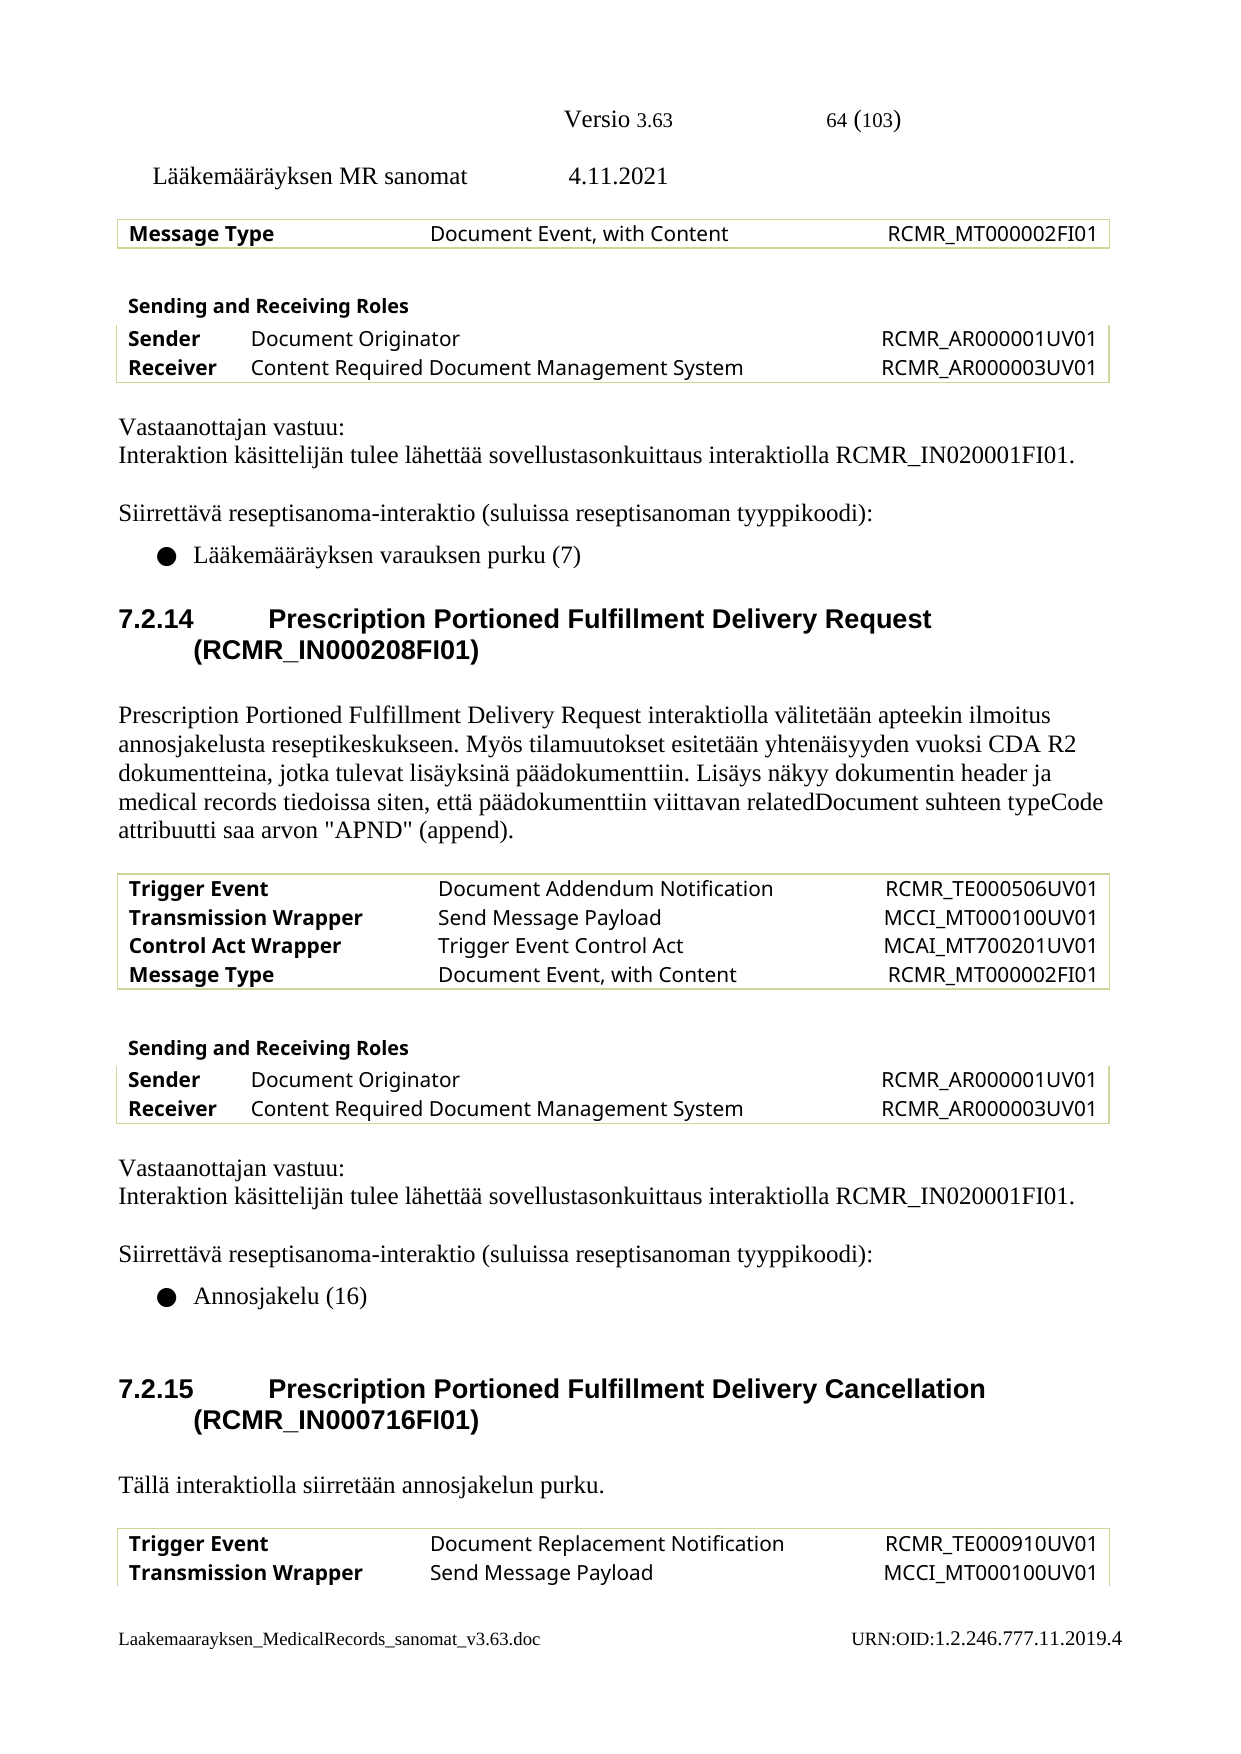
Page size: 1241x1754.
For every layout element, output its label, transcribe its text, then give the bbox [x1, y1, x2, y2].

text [118, 498, 1122, 527]
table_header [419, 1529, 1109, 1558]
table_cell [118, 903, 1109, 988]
text Interaktion käsittelijän tulee lähettää sovellustasonkuittaus interaktiolla RCMR_IN020001FI01. [118, 1181, 1122, 1210]
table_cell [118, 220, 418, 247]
text Vastaanottajan vastuu: [118, 412, 1122, 440]
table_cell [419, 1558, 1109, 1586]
text Interaktion käsittelijän tulee lähettää sovellustasonkuittaus interaktiolla RCMR_IN020001FI01. [118, 440, 1122, 469]
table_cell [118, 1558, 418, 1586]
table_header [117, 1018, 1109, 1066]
text Prescription Portioned Fulfillment Delivery Request interaktiolla välitetään apteekin ilmoitus annosjakelusta reseptikeskukseen. Myös tilamuutokset esitetään yhtenäisyyden vuoksi CDA R2 dokumentteina, jotka tulevat lisäyksinä päädokumenttiin. Lisäys näkyy dokumentin header ja medical records tiedoissa siten, että päädokumenttiin viittavan relatedDocument suhteen typeCode attribuutti saa arvon "APND" (append). [118, 700, 1122, 844]
list Lääkemääräyksen varauksen purku (7) [156, 527, 1122, 578]
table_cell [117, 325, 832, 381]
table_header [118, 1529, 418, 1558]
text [118, 1239, 1122, 1268]
text Tällä interaktiolla siirretään annosjakelun purku. [118, 1470, 1122, 1499]
list Annosjakelu (16) [156, 1268, 1122, 1319]
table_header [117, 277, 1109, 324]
list Prescription Portioned Fulfillment Delivery Request (RCMR_IN000208FI01) [118, 603, 1122, 665]
list Prescription Portioned Fulfillment Delivery Cancellation (RCMR_IN000716FI01) [118, 1373, 1122, 1435]
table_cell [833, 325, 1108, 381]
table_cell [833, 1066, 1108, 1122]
text Vastaanottajan vastuu: [118, 1153, 1122, 1181]
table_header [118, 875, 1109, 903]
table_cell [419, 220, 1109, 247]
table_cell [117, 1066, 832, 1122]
